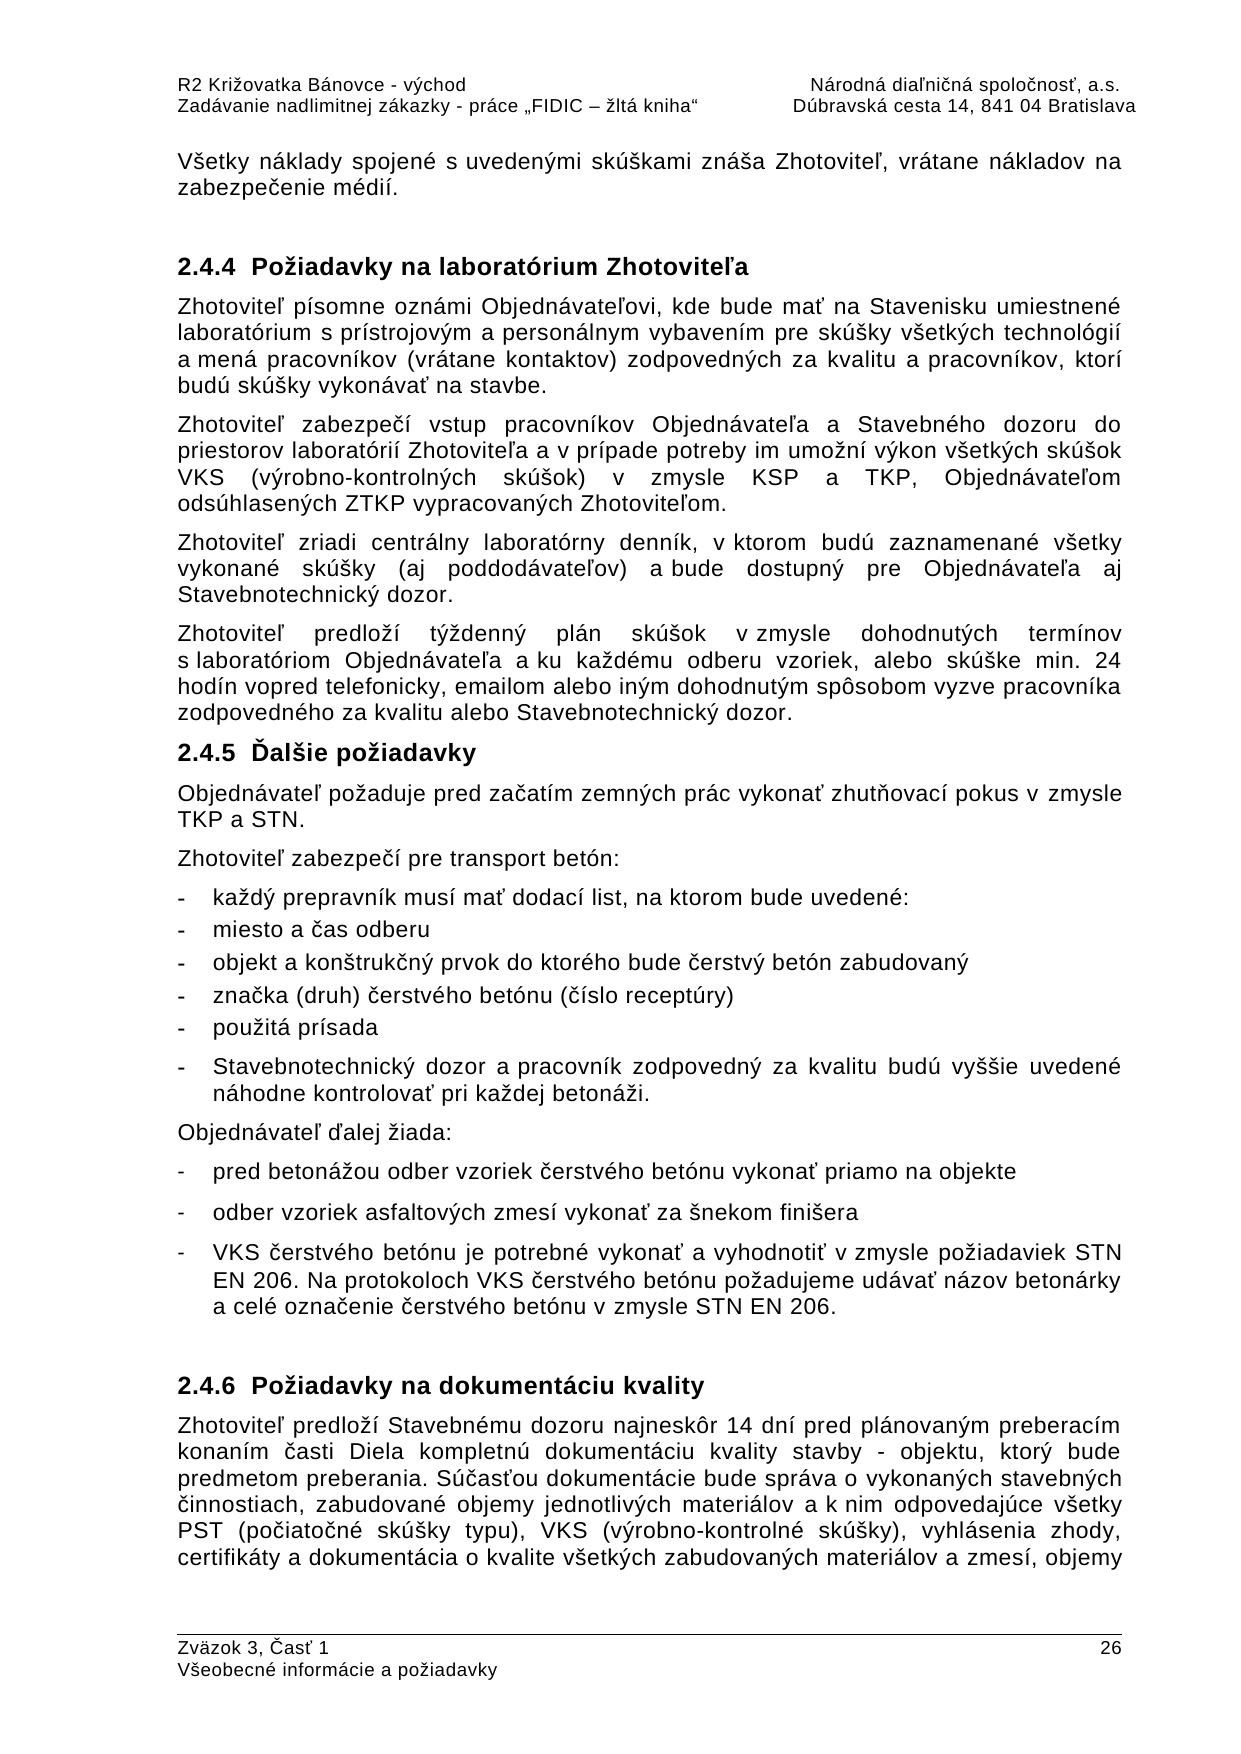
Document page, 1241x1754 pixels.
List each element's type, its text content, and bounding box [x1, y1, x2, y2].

text Zhotoviteľ písomne oznámi Objednávateľovi, kde bude mať na Stavenisku umiestnené laboratórium s prístrojovým a personálnym vybavením pre skúšky všetkých technológií a mená pracovníkov (vrátane kontaktov) zodpovedných za kvalitu a pracovníkov, ktorí budú skúšky vykonávať na stavbe. [177, 293, 1122, 398]
list odber vzoriek asfaltových zmesí vykonať za šnekom finišera [177, 1198, 1122, 1226]
text Zhotoviteľ zabezpečí vstup pracovníkov Objednávateľa a Stavebného dozoru do priestorov laboratórií Zhotoviteľa a v prípade potreby im umožní výkon všetkých skúšok VKS (výrobno-kontrolných skúšok) v zmysle KSP a TKP, Objednávateľom odsúhlasených ZTKP vypracovaných Zhotoviteľom. [177, 411, 1122, 516]
text Objednávateľ ďalej žiada: [177, 1119, 1122, 1145]
subtitle 2.4.4 Požiadavky na laboratórium Zhotoviteľa [177, 252, 1122, 280]
text Zhotoviteľ predloží týždenný plán skúšok v zmysle dohodnutých termínov s laboratóriom Objednávateľa a ku každému odberu vzoriek, alebo skúške min. 24 hodín vopred telefonicky, emailom alebo iným dohodnutým spôsobom vyzve pracovníka zodpovedného za kvalitu alebo Stavebnotechnický dozor. [177, 620, 1122, 726]
text Objednávateľ požaduje pred začatím zemných prác vykonať zhutňovací pokus v zmysle TKP a STN. [177, 779, 1122, 832]
list miesto a čas odberu [177, 916, 1122, 943]
list VKS čerstvého betónu je potrebné vykonať a vyhodnotiť v zmysle požiadaviek STN EN 206. Na protokoloch VKS čerstvého betónu požadujeme udávať názov betonárky a celé označenie čerstvého betónu v zmysle STN EN 206. [177, 1238, 1122, 1319]
list Stavebnotechnický dozor a pracovník zodpovedný za kvalitu budú vyššie uvedené náhodne kontrolovať pri každej betonáži. [177, 1053, 1122, 1106]
list každý prepravník musí mať dodací list, na ktorom bude uvedené: [177, 883, 1122, 910]
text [177, 148, 1122, 200]
list objekt a konštrukčný prvok do ktorého bude čerstvý betón zabudovaný [177, 949, 1122, 975]
list značka (druh) čerstvého betónu (číslo receptúry) [177, 982, 1122, 1008]
text Zhotoviteľ zriadi centrálny laboratórny denník, v ktorom budú zaznamenané všetky vykonané skúšky (aj poddodávateľov) a bude dostupný pre Objednávateľa aj Stavebnotechnický dozor. [177, 529, 1122, 608]
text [177, 1412, 1122, 1570]
list použitá prísada [177, 1014, 1122, 1041]
subtitle 2.4.5 Ďalšie požiadavky [177, 738, 1122, 767]
subtitle 2.4.6 Požiadavky na dokumentáciu kvality [177, 1371, 1122, 1399]
text Zhotoviteľ zabezpečí pre transport betón: [177, 845, 1122, 871]
list pred betonážou odber vzoriek čerstvého betónu vykonať priamo na objekte [177, 1157, 1122, 1186]
